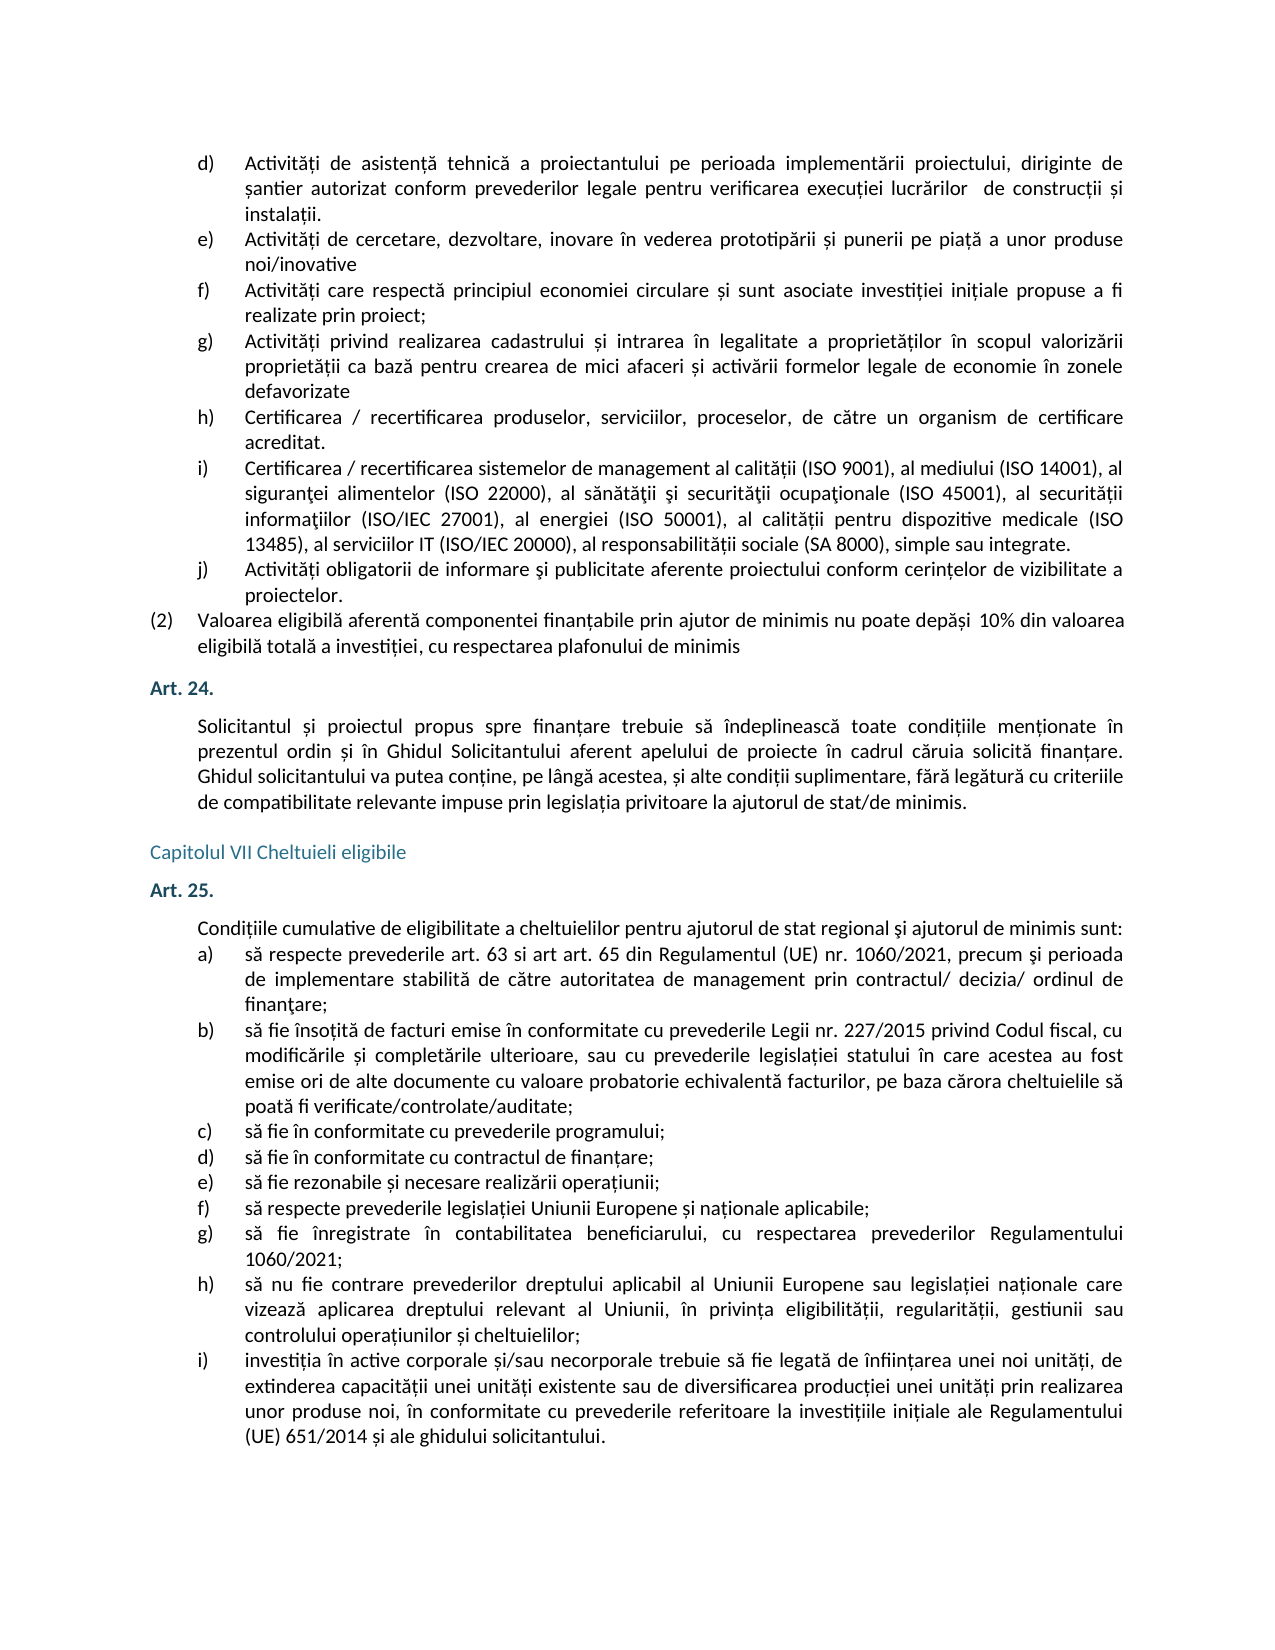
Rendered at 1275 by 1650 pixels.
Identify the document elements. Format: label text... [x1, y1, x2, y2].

list să fie înregistrate în contabilitatea beneficiarului, cu respectarea prevederilor Regulamentului 1060/2021; [197, 1220, 1125, 1271]
list să fie în conformitate cu contractul de finanțare; [197, 1144, 1125, 1169]
list să fie însoțită de facturi emise în conformitate cu prevederile Legii nr. 227/2015 privind Codul fiscal, cu modificările și completările ulterioare, sau cu prevederile legislației statului în care acestea au fost emise ori de alte documente cu valoare probatorie echivalentă facturilor, pe baza cărora cheltuielile să poată fi verificate/controlate/auditate; [197, 1017, 1125, 1119]
list Activități privind realizarea cadastrului și intrarea în legalitate a proprietăților în scopul valorizării proprietății ca bază pentru crearea de mici afaceri și activării formelor legale de economie în zonele defavorizate [197, 328, 1125, 404]
list Solicitantul și proiectul propus spre finanțare trebuie să îndeplinească toate condițiile menționate în prezentul ordin și în Ghidul Solicitantului aferent apelului de proiecte în cadrul căruia solicită finanțare. Ghidul solicitantului va putea conține, pe lângă acestea, și alte condiții suplimentare, fără legătură cu criteriile de compatibilitate relevante impuse prin legislația privitoare la ajutorul de stat/de minimis. [197, 713, 1125, 814]
list Activități de cercetare, dezvoltare, inovare în vederea prototipării și punerii pe piață a unor produse noi/inovative [197, 226, 1125, 277]
list Condițiile cumulative de eligibilitate a cheltuielilor pentru ajutorul de stat regional şi ajutorul de minimis sunt: [197, 915, 1125, 941]
list să fie în conformitate cu prevederile programului; [197, 1119, 1125, 1144]
list Activități obligatorii de informare şi publicitate aferente proiectului conform cerințelor de vizibilitate a proiectelor. [197, 557, 1125, 607]
subtitle Art. 24. [150, 675, 1125, 700]
list să fie rezonabile și necesare realizării operațiunii; [197, 1169, 1125, 1195]
list Certificarea / recertificarea sistemelor de management al calității (ISO 9001), al mediului (ISO 14001), al siguranţei alimentelor (ISO 22000), al sănătăţii şi securităţii ocupaţionale (ISO 45001), al securității informaţiilor (ISO/IEC 27001), al energiei (ISO 50001), al calității pentru dispozitive medicale (ISO 13485), al serviciilor IT (ISO/IEC 20000), al responsabilității sociale (SA 8000), simple sau integrate. [197, 455, 1125, 557]
list să respecte prevederile art. 63 si art art. 65 din Regulamentul (UE) nr. 1060/2021, precum şi perioada de implementare stabilită de către autoritatea de management prin contractul/ decizia/ ordinul de finanţare; [197, 941, 1125, 1017]
list Certificarea / recertificarea produselor, serviciilor, proceselor, de către un organism de certificare acreditat. [197, 404, 1125, 455]
list Activități de asistență tehnică a proiectantului pe perioada implementării proiectului, diriginte de șantier autorizat conform prevederilor legale pentru verificarea execuției lucrărilor de construcții și instalații. [197, 150, 1125, 226]
list Valoarea eligibilă aferentă componentei finanțabile prin ajutor de minimis nu poate depăși 10% din valoarea eligibilă totală a investiției, cu respectarea plafonului de minimis [150, 607, 1125, 658]
subtitle Art. 25. [150, 877, 1125, 903]
list investiția în active corporale și/sau necorporale trebuie să fie legată de înființarea unei noi unități, de extinderea capacității unei unități existente sau de diversificarea producției unei unități prin realizarea unor produse noi, în conformitate cu prevederile referitoare la investițiile inițiale ale Regulamentului (UE) 651/2014 și ale ghidului solicitantului. [197, 1347, 1125, 1449]
list să nu fie contrare prevederilor dreptului aplicabil al Uniunii Europene sau legislației naționale care vizează aplicarea dreptului relevant al Uniunii, în privința eligibilității, regularității, gestiunii sau controlului operațiunilor și cheltuielilor; [197, 1271, 1125, 1347]
subtitle Capitolul VII Cheltuieli eligibile [150, 839, 1125, 865]
list să respecte prevederile legislației Uniunii Europene și naționale aplicabile; [197, 1195, 1125, 1220]
list Activități care respectă principiul economiei circulare și sunt asociate investiției inițiale propuse a fi realizate prin proiect; [197, 277, 1125, 328]
